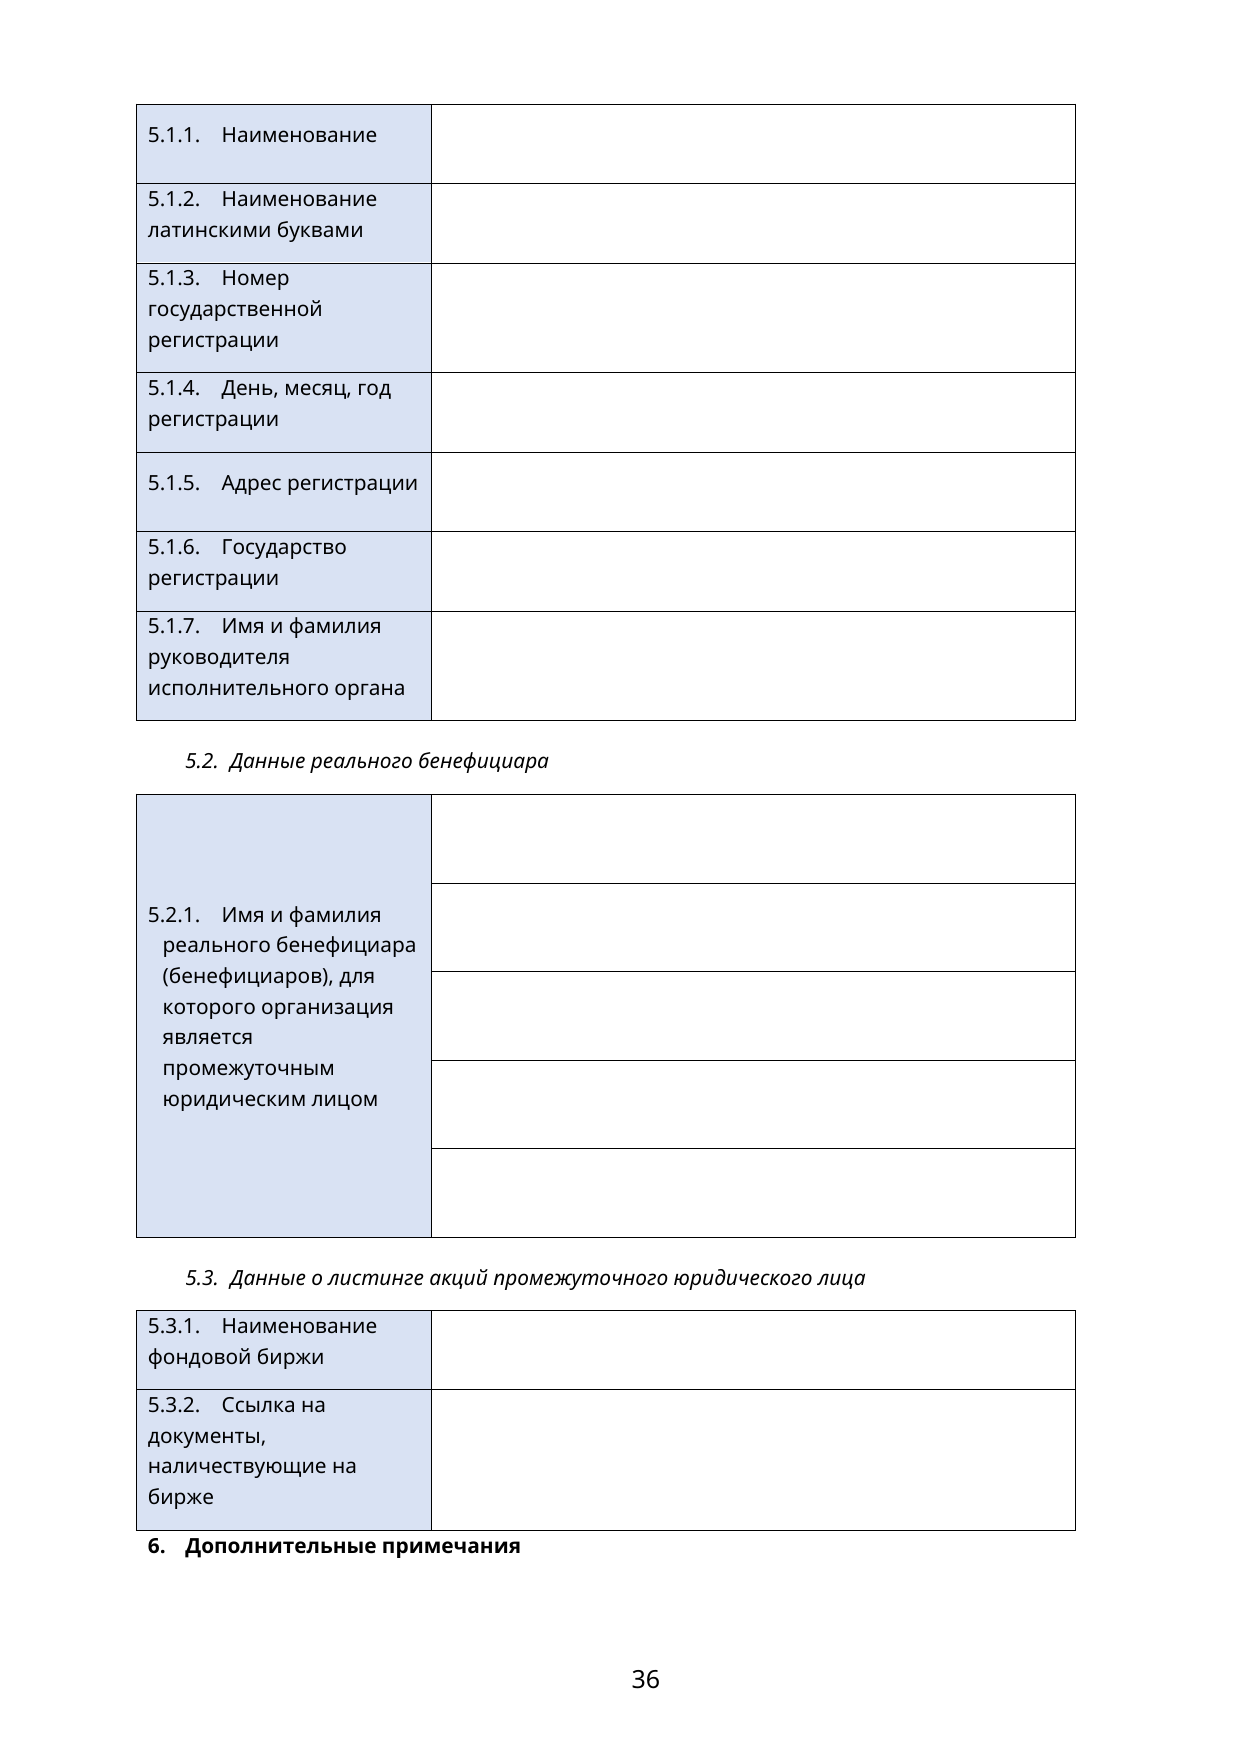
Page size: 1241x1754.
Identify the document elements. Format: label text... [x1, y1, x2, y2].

table_cell Государство регистрации [137, 532, 431, 611]
table_cell [432, 884, 1075, 971]
table_cell [432, 1149, 1075, 1237]
table_cell Наименование латинскими буквами [137, 184, 431, 262]
table_cell Ссылка на документы, наличествующие на бирже [137, 1390, 431, 1530]
table_header Наименование фондовой биржи [137, 1311, 431, 1389]
table_cell День, месяц, год регистрации [137, 373, 431, 452]
table_header [432, 1311, 1075, 1389]
list Данные о листинге акций промежуточного юридического лица [185, 1263, 1144, 1291]
list Дополнительные примечания [148, 1531, 1144, 1559]
table_header Наименование [137, 105, 431, 183]
list Данные реального бенефициара [185, 746, 1144, 775]
table_cell [432, 453, 1075, 531]
table_cell Имя и фамилия руководителя исполнительного органа [137, 612, 431, 720]
table_cell Номер государственной регистрации [137, 264, 431, 372]
table_cell Адрес регистрации [137, 453, 431, 531]
table_cell [432, 184, 1075, 262]
table_header Имя и фамилия реального бенефициара (бенефициаров), для которого организация является промежуточным юридическим лицом [137, 795, 431, 1237]
table_cell [432, 612, 1075, 720]
table_cell [432, 373, 1075, 452]
table_header [432, 795, 1075, 882]
table_cell [432, 1061, 1075, 1148]
table_header [432, 105, 1075, 183]
table_cell [432, 1390, 1075, 1530]
table_cell [432, 532, 1075, 611]
table_cell [432, 972, 1075, 1059]
table_cell [432, 264, 1075, 372]
